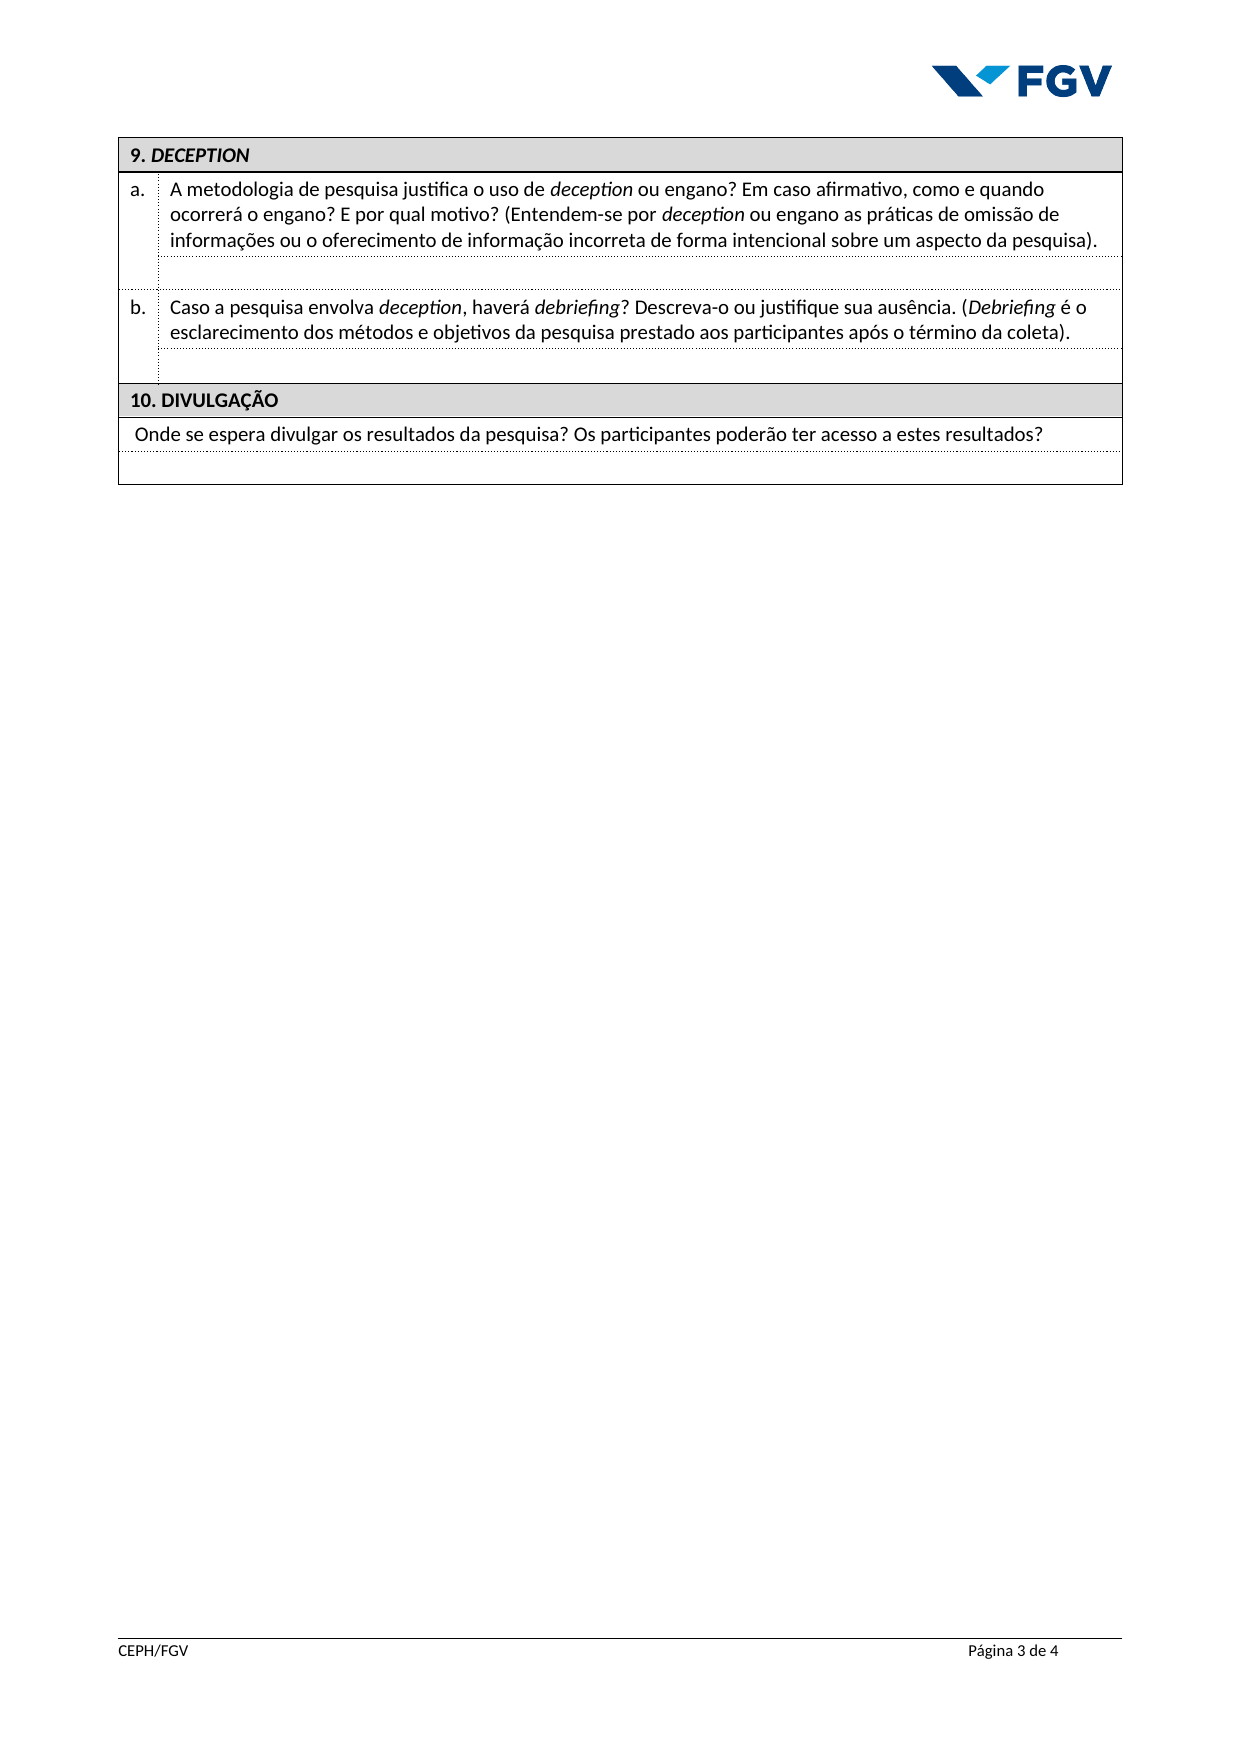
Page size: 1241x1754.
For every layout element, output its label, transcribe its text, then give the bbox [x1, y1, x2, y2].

table_cell [159, 256, 1122, 289]
table_cell Caso a pesquisa envolva deception, haverá debriefing? Descreva-o ou justifique sua ausência. (Debriefing é o esclarecimento dos métodos e objetivos da pesquisa prestado aos participantes após o término da coleta). [159, 289, 1122, 348]
table_cell a. [119, 173, 158, 289]
table_cell [119, 451, 1122, 484]
table_cell 10. DIVULGAÇÃO [119, 384, 1122, 416]
table_cell [159, 348, 1122, 382]
table_cell A metodologia de pesquisa justifica o uso de deception ou engano? Em caso afirmativo, como e quando ocorrerá o engano? E por qual motivo? (Entendem-se por deception ou engano as práticas de omissão de informações ou o oferecimento de informação incorreta de forma intencional sobre um aspecto da pesquisa). [159, 173, 1122, 256]
table_cell 9. DECEPTION [119, 138, 1122, 171]
table_cell b. [119, 289, 158, 382]
table_cell Onde se espera divulgar os resultados da pesquisa? Os participantes poderão ter acesso a estes resultados? [119, 418, 1122, 451]
picture [920, 53, 1123, 109]
